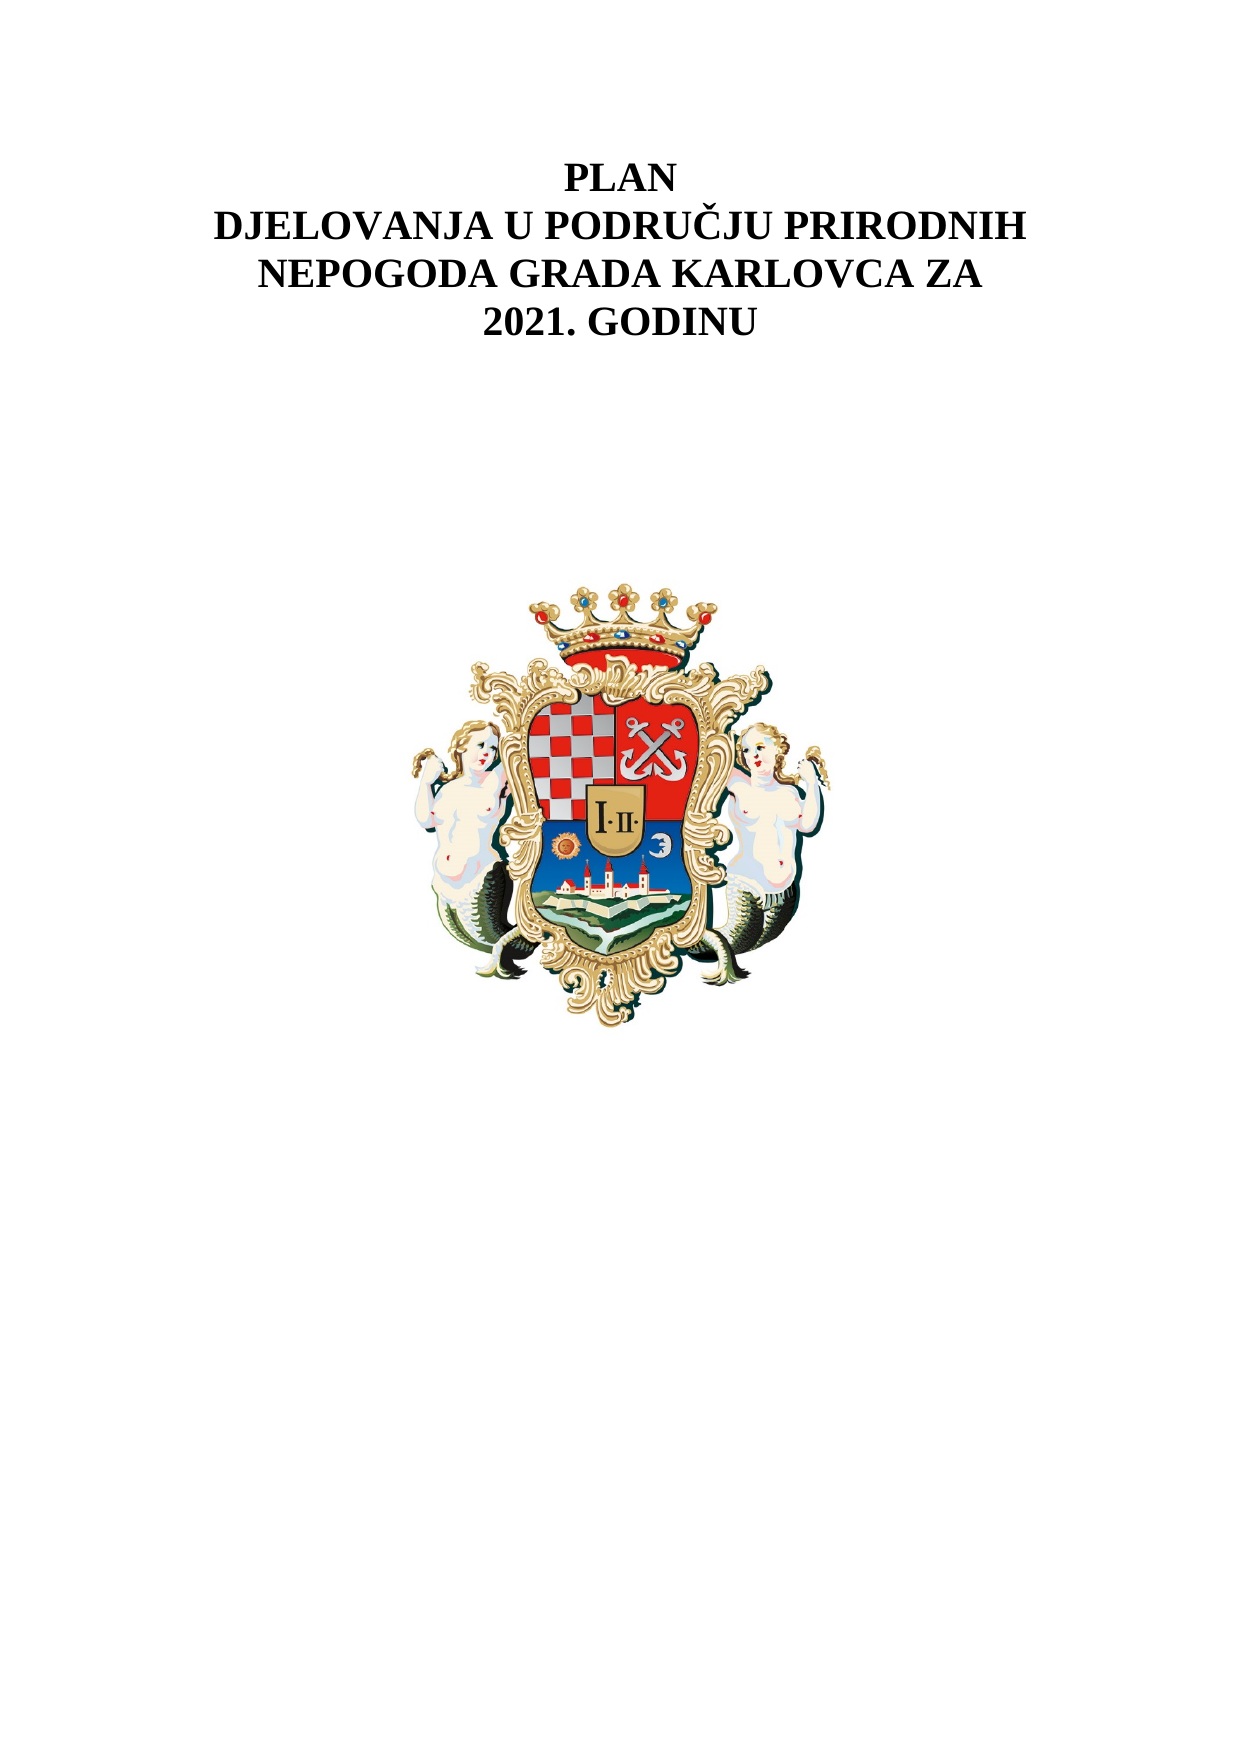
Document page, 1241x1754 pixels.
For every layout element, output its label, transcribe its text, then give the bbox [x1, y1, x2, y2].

text 2021. GODINU [148, 296, 1093, 344]
picture [385, 556, 856, 1054]
text DJELOVANJA U PODRUČJU PRIRODNIH NEPOGODA GRADA KARLOVCA ZA [148, 200, 1093, 296]
text PLAN [148, 152, 1093, 200]
